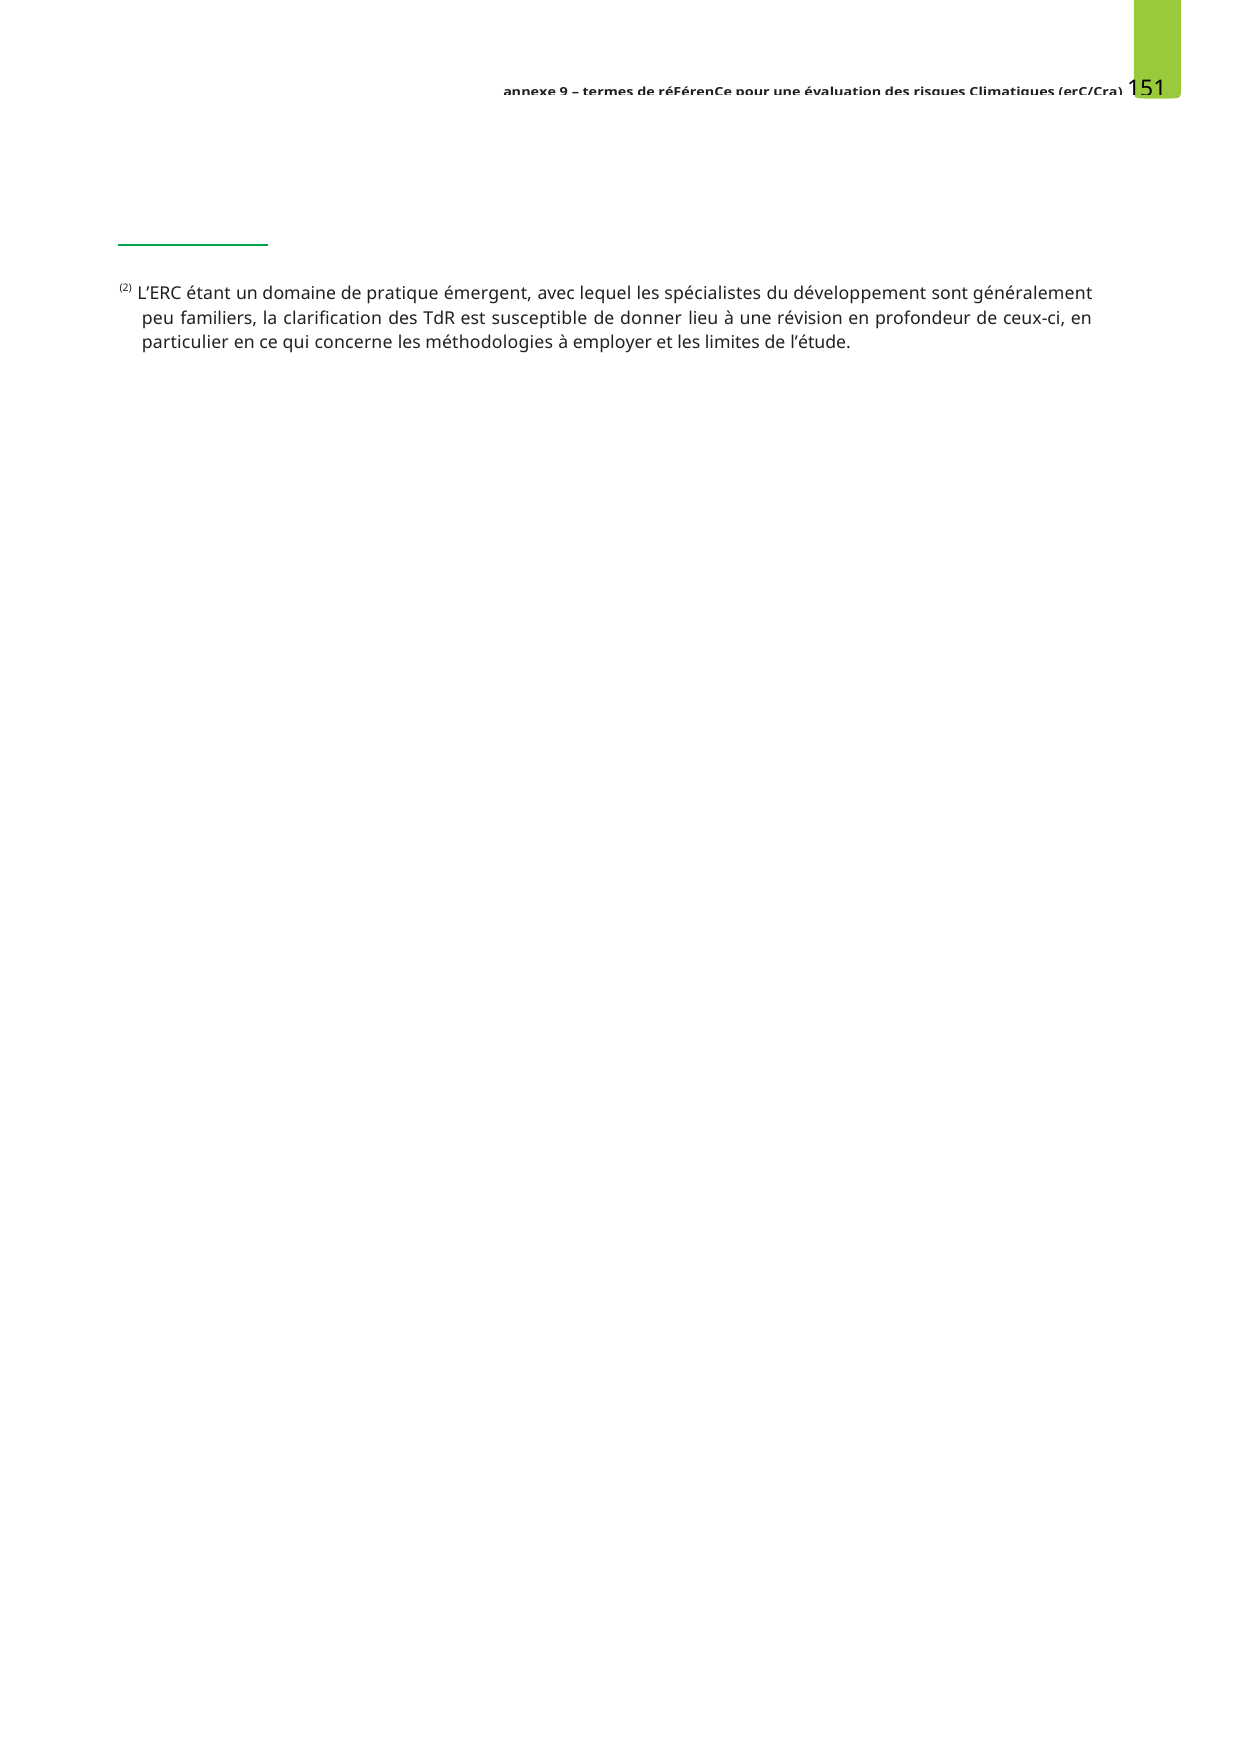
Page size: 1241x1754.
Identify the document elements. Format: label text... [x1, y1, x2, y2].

text (2) L’ERC étant un domaine de pratique émergent, avec lequel les spécialistes du développement sont généralement peu familiers, la clarification des TdR est susceptible de donner lieu à une révision en profondeur de ceux-ci, en particulier en ce qui concerne les méthodologies à employer et les limites de l’étude. [119, 280, 1093, 354]
